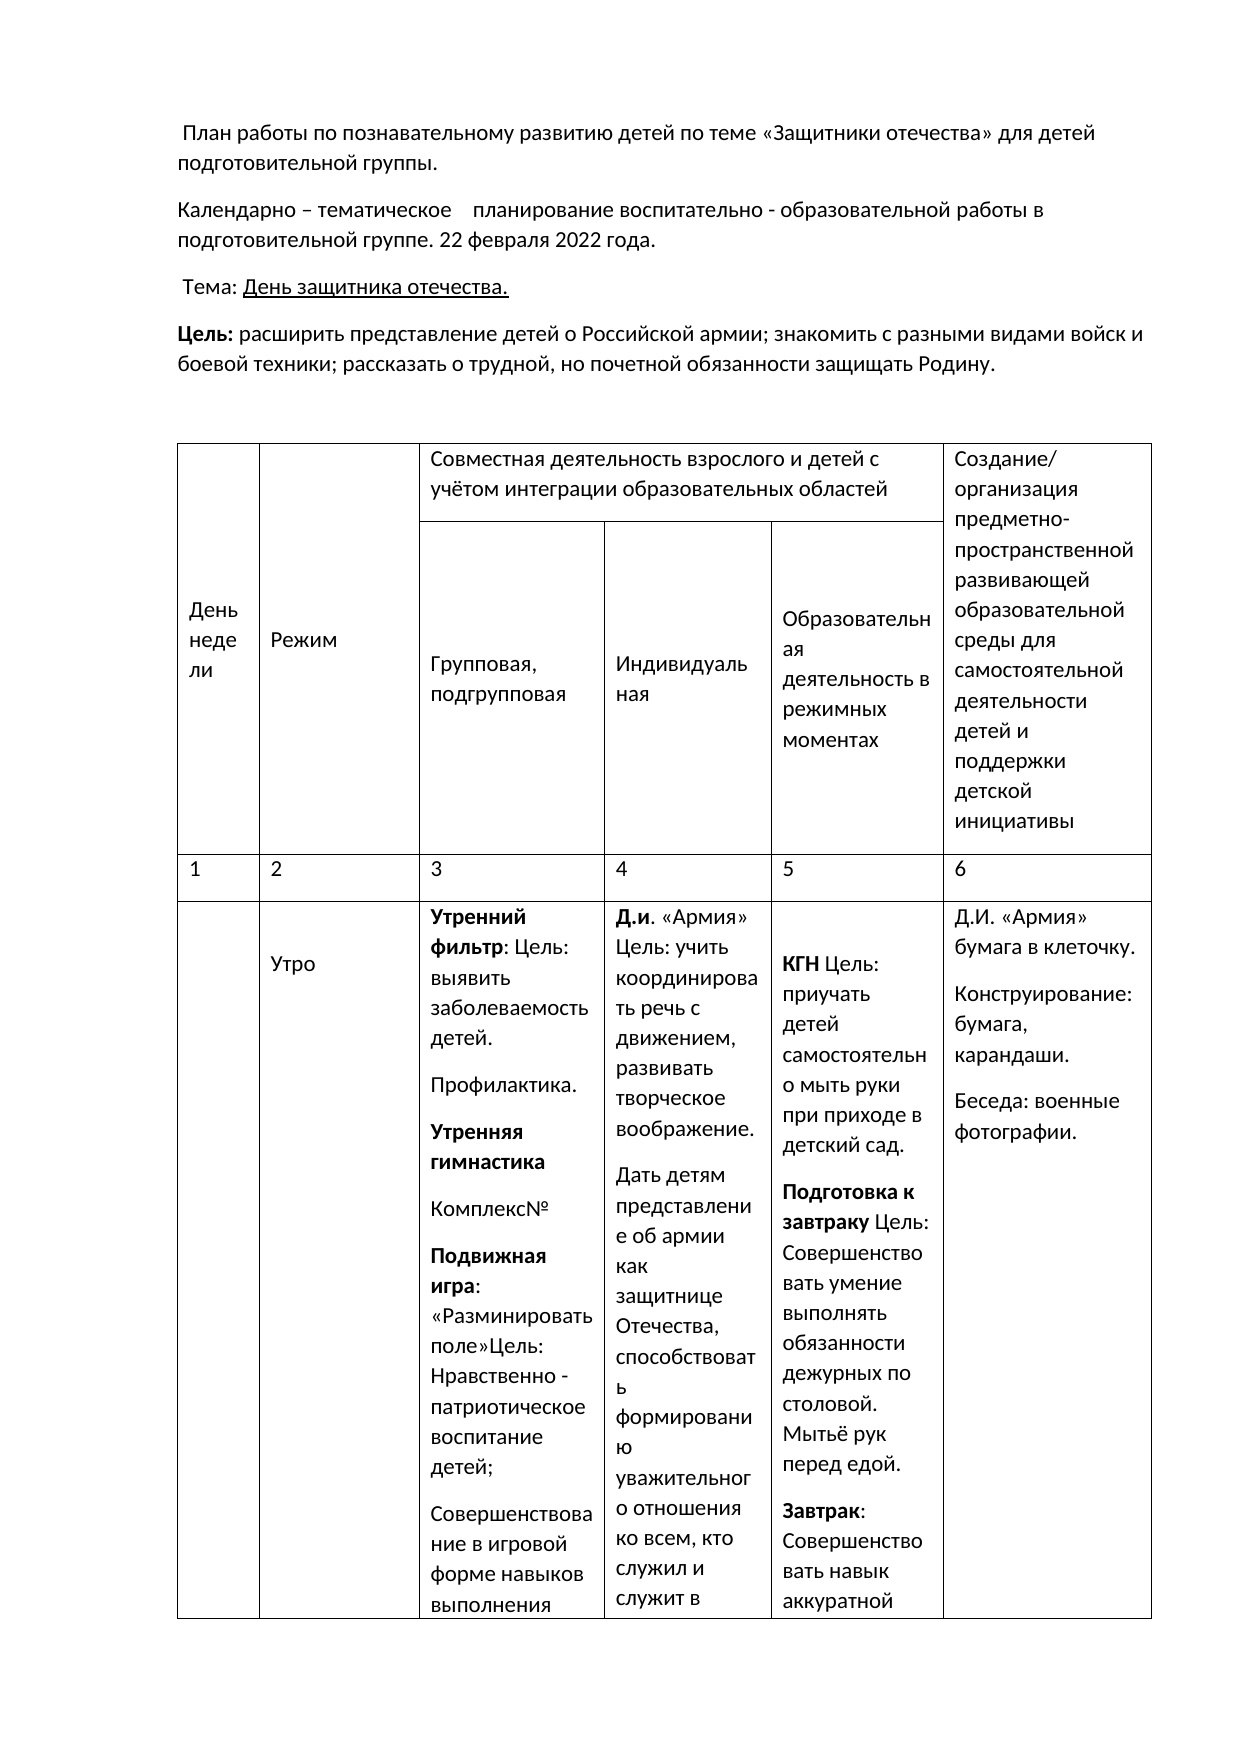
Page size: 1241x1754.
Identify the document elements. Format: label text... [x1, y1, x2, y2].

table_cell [605, 902, 771, 1618]
table_cell 4 [605, 855, 771, 901]
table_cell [944, 902, 1151, 1618]
table_cell 2 [260, 855, 419, 901]
text Цель: расширить представление детей о Российской армии; знакомить с разными видами войск и боевой техники; рассказать о трудной, но почетной обязанности защищать Родину. [177, 319, 1152, 377]
table_header Совместная деятельность взрослого и детей с учётом интеграции образовательных областей [420, 444, 943, 521]
table_cell 5 [772, 855, 943, 901]
table_cell 1 [178, 855, 259, 901]
table_header День недели [178, 444, 259, 853]
text План работы по познавательному развитию детей по теме «Защитники отечества» для детей подготовительной группы. [177, 118, 1152, 176]
table_header Создание/организация предметно-пространственной развивающей образовательной среды для самостоятельной деятельности детей и поддержки детской инициативы [944, 444, 1151, 853]
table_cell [420, 902, 604, 1618]
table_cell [772, 902, 943, 1618]
table_cell Групповая, подгрупповая [420, 522, 604, 853]
table_header Режим [260, 444, 419, 853]
table_cell [178, 902, 259, 1618]
table_cell Образовательная деятельность в режимных моментах [772, 522, 943, 853]
text Календарно – тематическое планирование воспитательно - образовательной работы в подготовительной группе. 22 февраля 2022 года. [177, 195, 1152, 253]
table_cell Утро [260, 902, 419, 1618]
text Тема: День защитника отечества. [177, 272, 1152, 300]
table_cell 3 [420, 855, 604, 901]
table_cell 6 [944, 855, 1151, 901]
table_cell Индивидуальная [605, 522, 771, 853]
